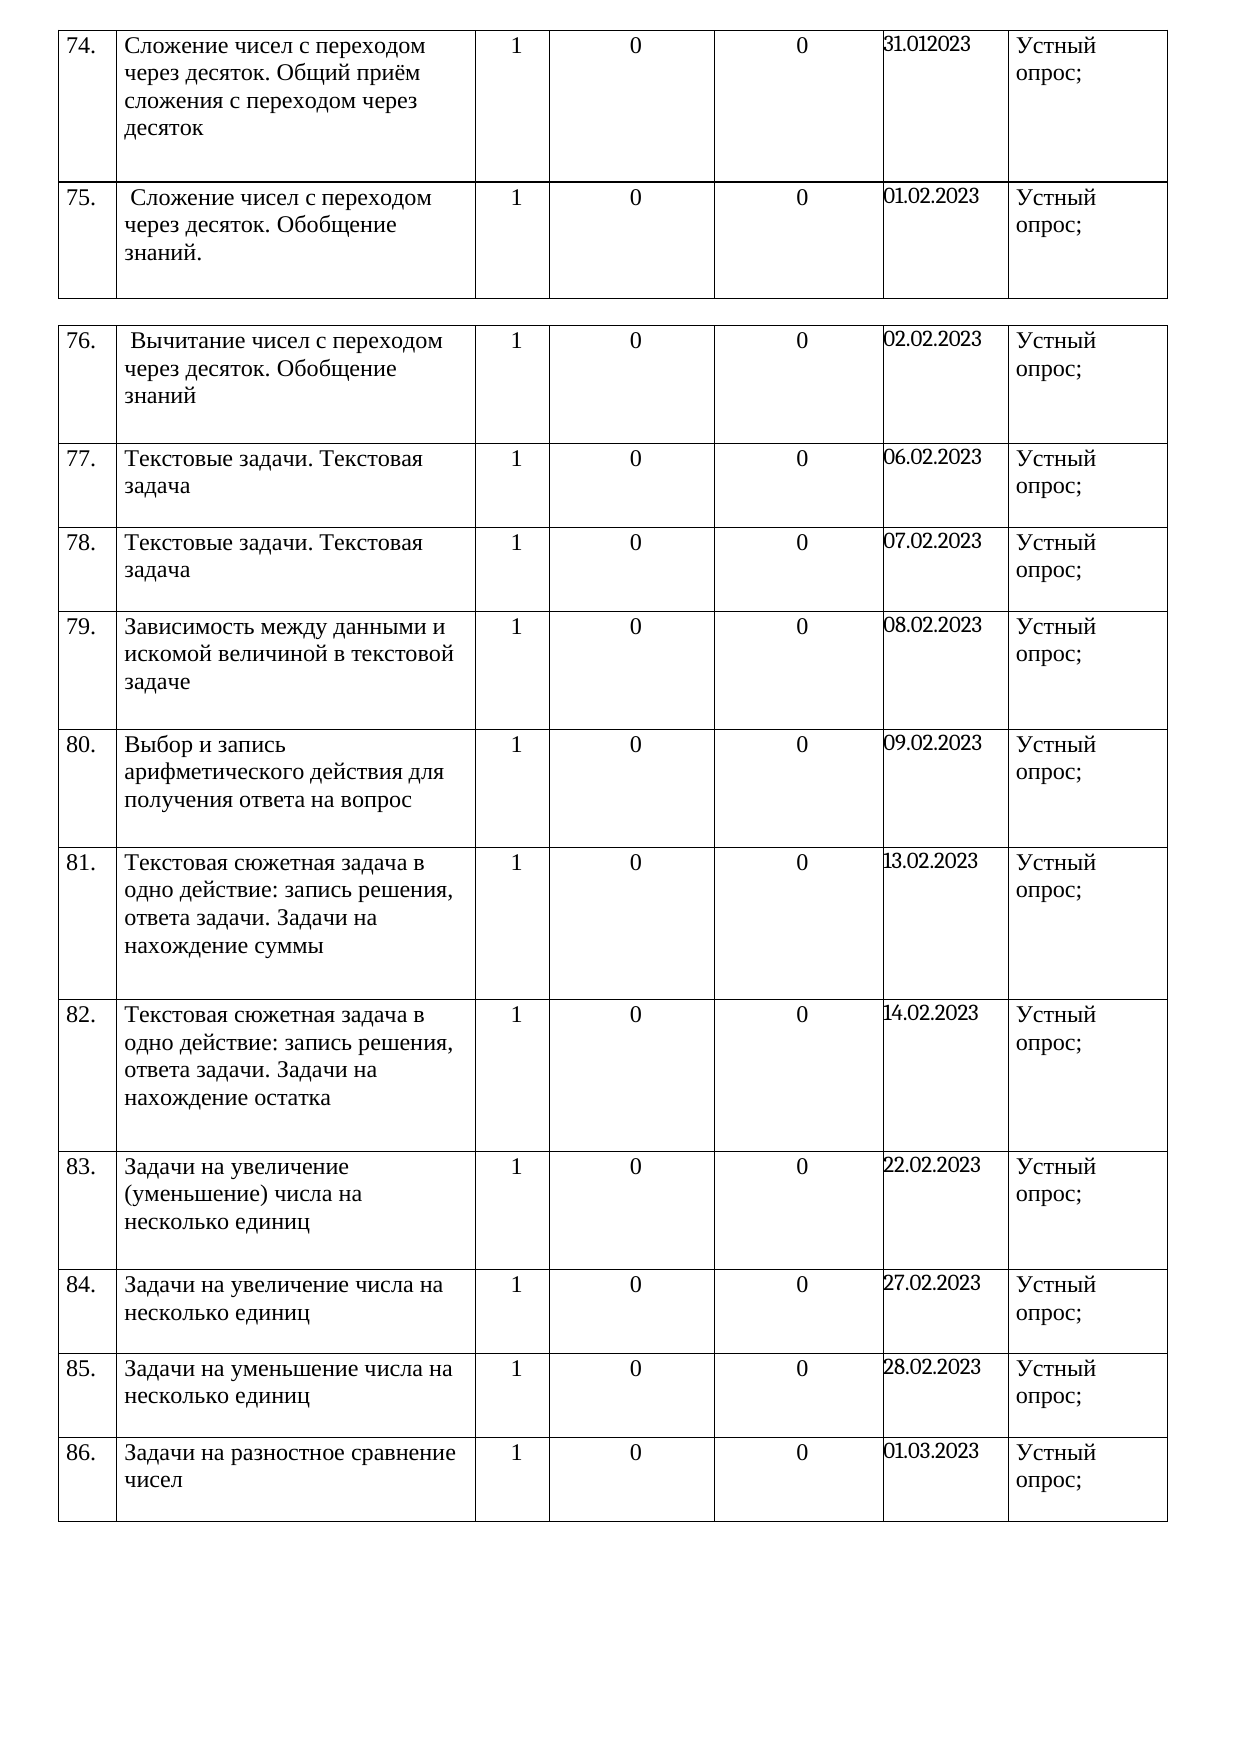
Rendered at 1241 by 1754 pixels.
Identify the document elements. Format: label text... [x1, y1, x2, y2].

table_cell Текстовая сюжетная задача в одно действие: запись решения, ответа задачи. Задачи на нахождение остатка [117, 1000, 475, 1151]
table_cell 77. [59, 444, 116, 527]
table_cell 79. [59, 612, 116, 729]
table_cell 1 [476, 183, 549, 297]
table_cell 31.012023 [884, 31, 1008, 181]
table_cell Задачи на увеличение числа на несколько единиц [117, 1270, 475, 1353]
table_cell 84. [59, 1270, 116, 1353]
table_cell 0 [550, 31, 714, 181]
table_cell 13.02.2023 [884, 848, 1008, 999]
table_cell 0 [550, 528, 714, 611]
table_cell 86. [59, 1438, 116, 1521]
table_cell 1 [476, 730, 549, 847]
table_cell 82. [59, 1000, 116, 1151]
table_cell 0 [715, 31, 883, 181]
table_cell 22.02.2023 [884, 1152, 1008, 1269]
table_cell Устный опрос; [1009, 730, 1167, 847]
table_cell 1 [476, 1270, 549, 1353]
table_cell Устный опрос; [1009, 1152, 1167, 1269]
table_cell 83. [59, 1152, 116, 1269]
table_cell 1 [476, 1000, 549, 1151]
table_header 0 [550, 326, 714, 443]
table_cell 0 [550, 1438, 714, 1521]
table_cell Задачи на увеличение (уменьшение) числа на несколько единиц [117, 1152, 475, 1269]
table_cell 07.02.2023 [884, 528, 1008, 611]
table_cell 80. [59, 730, 116, 847]
table_cell Выбор и запись арифметического действия для получения ответа на вопрос [117, 730, 475, 847]
table_cell Устный опрос; [1009, 1000, 1167, 1151]
table_cell Текстовые задачи. Текстовая задача [117, 528, 475, 611]
table_cell 09.02.2023 [884, 730, 1008, 847]
table_cell 0 [550, 848, 714, 999]
table_cell Задачи на разностное сравнение чисел [117, 1438, 475, 1521]
table_cell Текстовые задачи. Текстовая задача [117, 444, 475, 527]
table_cell 0 [550, 1000, 714, 1151]
table_cell Зависимость между данными и искомой величиной в текстовой задаче [117, 612, 475, 729]
table_cell 0 [715, 1354, 883, 1437]
table_cell Устный опрос; [1009, 183, 1167, 297]
table_cell 01.02.2023 [884, 183, 1008, 297]
table_cell 0 [715, 1270, 883, 1353]
table_cell 0 [715, 730, 883, 847]
table_cell Устный опрос; [1009, 1438, 1167, 1521]
table_cell Сложение чисел с переходом через десяток. Общий приём сложения с переходом через десяток [117, 31, 475, 181]
table_cell 1 [476, 444, 549, 527]
table_cell 1 [476, 1152, 549, 1269]
table_cell 0 [715, 848, 883, 999]
table_header 76. [59, 326, 116, 443]
table_cell 1 [476, 848, 549, 999]
table_cell 74. [59, 31, 116, 181]
table_header Вычитание чисел с переходом через десяток. Обобщение знаний [117, 326, 475, 443]
table_cell 85. [59, 1354, 116, 1437]
table_cell Устный опрос; [1009, 1270, 1167, 1353]
table_cell Устный опрос; [1009, 848, 1167, 999]
table_cell 06.02.2023 [884, 444, 1008, 527]
table_cell Устный опрос; [1009, 31, 1167, 181]
table_cell 1 [476, 31, 549, 181]
table_cell Устный опрос; [1009, 612, 1167, 729]
table_cell 28.02.2023 [884, 1354, 1008, 1437]
table_cell 1 [476, 612, 549, 729]
table_cell 08.02.2023 [884, 612, 1008, 729]
table_cell 0 [715, 1438, 883, 1521]
table_cell 01.03.2023 [884, 1438, 1008, 1521]
table_cell Текстовая сюжетная задача в одно действие: запись решения, ответа задачи. Задачи на нахождение суммы [117, 848, 475, 999]
table_cell 0 [550, 444, 714, 527]
table_cell 81. [59, 848, 116, 999]
table_cell 0 [550, 183, 714, 297]
table_cell 1 [476, 528, 549, 611]
table_cell Сложение чисел с переходом через десяток. Обобщение знаний. [117, 183, 475, 297]
table_cell 0 [715, 183, 883, 297]
table_cell 27.02.2023 [884, 1270, 1008, 1353]
table_cell 0 [550, 1354, 714, 1437]
table_cell 1 [476, 1438, 549, 1521]
table_cell Устный опрос; [1009, 528, 1167, 611]
table_cell 75. [59, 183, 116, 297]
table_cell 0 [715, 612, 883, 729]
table_cell 0 [550, 730, 714, 847]
table_cell Задачи на уменьшение числа на несколько единиц [117, 1354, 475, 1437]
table_cell 0 [550, 612, 714, 729]
table_cell 0 [550, 1152, 714, 1269]
table_cell 0 [715, 444, 883, 527]
table_header 1 [476, 326, 549, 443]
table_cell 0 [550, 1270, 714, 1353]
table_cell Устный опрос; [1009, 444, 1167, 527]
table_cell 0 [715, 1152, 883, 1269]
table_cell 0 [715, 1000, 883, 1151]
table_header 02.02.2023 [884, 326, 1008, 443]
table_cell 0 [715, 528, 883, 611]
table_cell 78. [59, 528, 116, 611]
table_cell 1 [476, 1354, 549, 1437]
table_header Устный опрос; [1009, 326, 1167, 443]
table_cell 14.02.2023 [884, 1000, 1008, 1151]
table_cell Устный опрос; [1009, 1354, 1167, 1437]
table_header 0 [715, 326, 883, 443]
